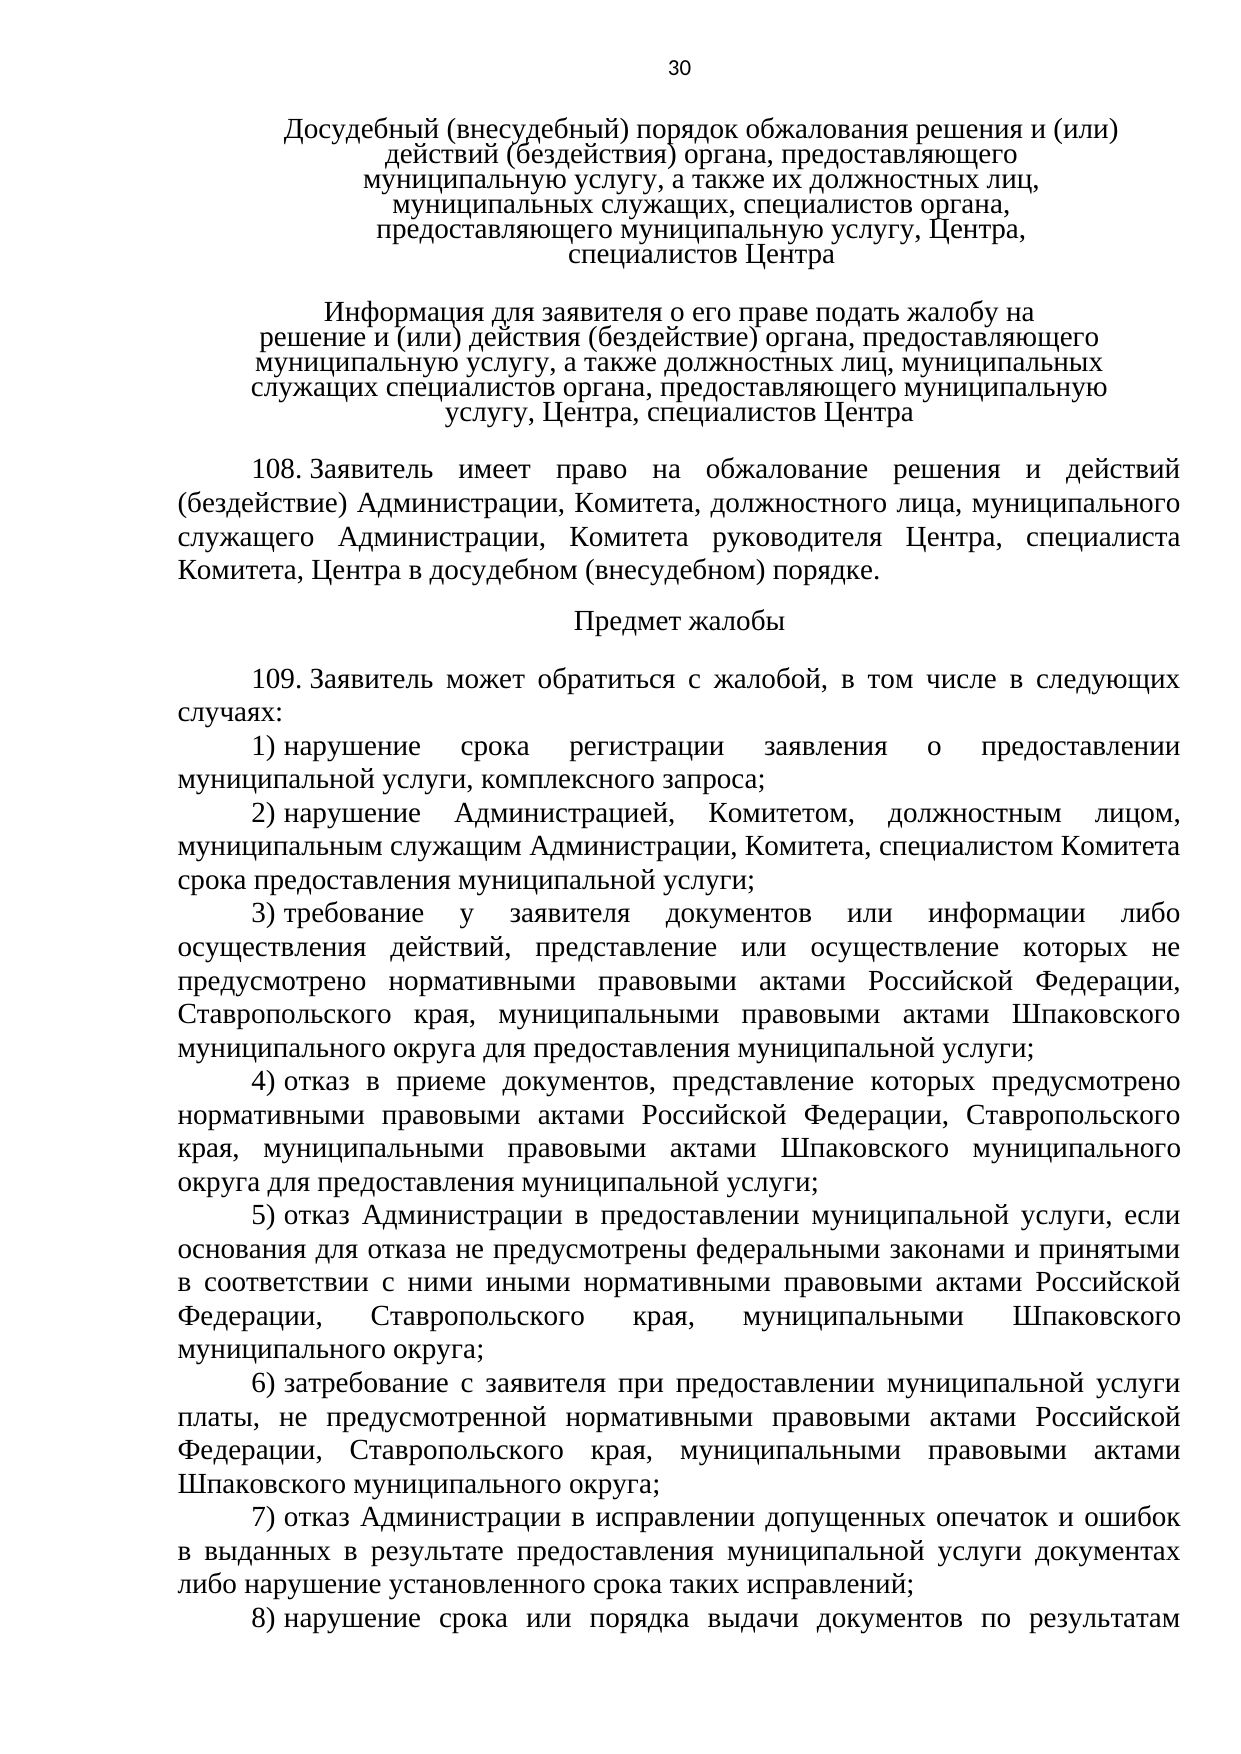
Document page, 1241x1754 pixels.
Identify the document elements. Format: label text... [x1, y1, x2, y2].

list требование у заявителя документов или информации либо осуществления действий, представление или осуществление которых не предусмотрено нормативными правовыми актами Российской Федерации, Ставропольского края, муниципальными правовыми актами Шпаковского муниципального округа для предоставления муниципальной услуги; [177, 896, 1181, 1063]
text Информация для заявителя о его праве подать жалобу на решение и (или) действия (бездействие) органа, предоставляющего муниципальную услугу, а также должностных лиц, муниципальных служащих специалистов органа, предоставляющего муниципальную услугу, Центра, специалистов Центра [236, 302, 1122, 427]
list нарушение Администрацией, Комитетом, должностным лицом, муниципальным служащим Администрации, Комитета, специалистом Комитета срока предоставления муниципальной услуги; [177, 795, 1181, 896]
list нарушение срока регистрации заявления о предоставлении муниципальной услуги, комплексного запроса; [177, 728, 1181, 795]
list отказ Администрации в предоставлении муниципальной услуги, если основания для отказа не предусмотрены федеральными законами и принятыми в соответствии с ними иными нормативными правовыми актами Российской Федерации, Ставропольского края, муниципальными Шпаковского муниципального округа; [177, 1197, 1181, 1365]
text Досудебный (внесудебный) порядок обжалования решения и (или) действий (бездействия) органа, предоставляющего муниципальную услугу, а также их должностных лиц, муниципальных служащих, специалистов органа, предоставляющего муниципальную услугу, Центра, [281, 118, 1122, 243]
list отказ в приеме документов, представление которых предусмотрено нормативными правовыми актами Российской Федерации, Ставропольского края, муниципальными правовыми актами Шпаковского муниципального округа для предоставления муниципальной услуги; [177, 1063, 1181, 1197]
text 108. Заявитель имеет право на обжалование решения и действий (бездействие) Администрации, Комитета, должностного лица, муниципального служащего Администрации, Комитета руководителя Центра, специалиста Комитета, Центра в досудебном (внесудебном) порядке. [177, 452, 1181, 586]
list отказ Администрации в исправлении допущенных опечаток и ошибок в выданных в результате предоставления муниципальной услуги документах либо нарушение установленного срока таких исправлений; [177, 1499, 1181, 1600]
text 109. Заявитель может обратиться с жалобой, в том числе в следующих случаях: [177, 661, 1181, 728]
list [177, 1600, 1181, 1633]
text специалистов Центра [281, 243, 1122, 268]
list затребование с заявителя при предоставлении муниципальной услуги платы, не предусмотренной нормативными правовыми актами Российской Федерации, Ставропольского края, муниципальными правовыми актами Шпаковского муниципального округа; [177, 1365, 1181, 1499]
text Предмет жалобы [251, 611, 1107, 636]
